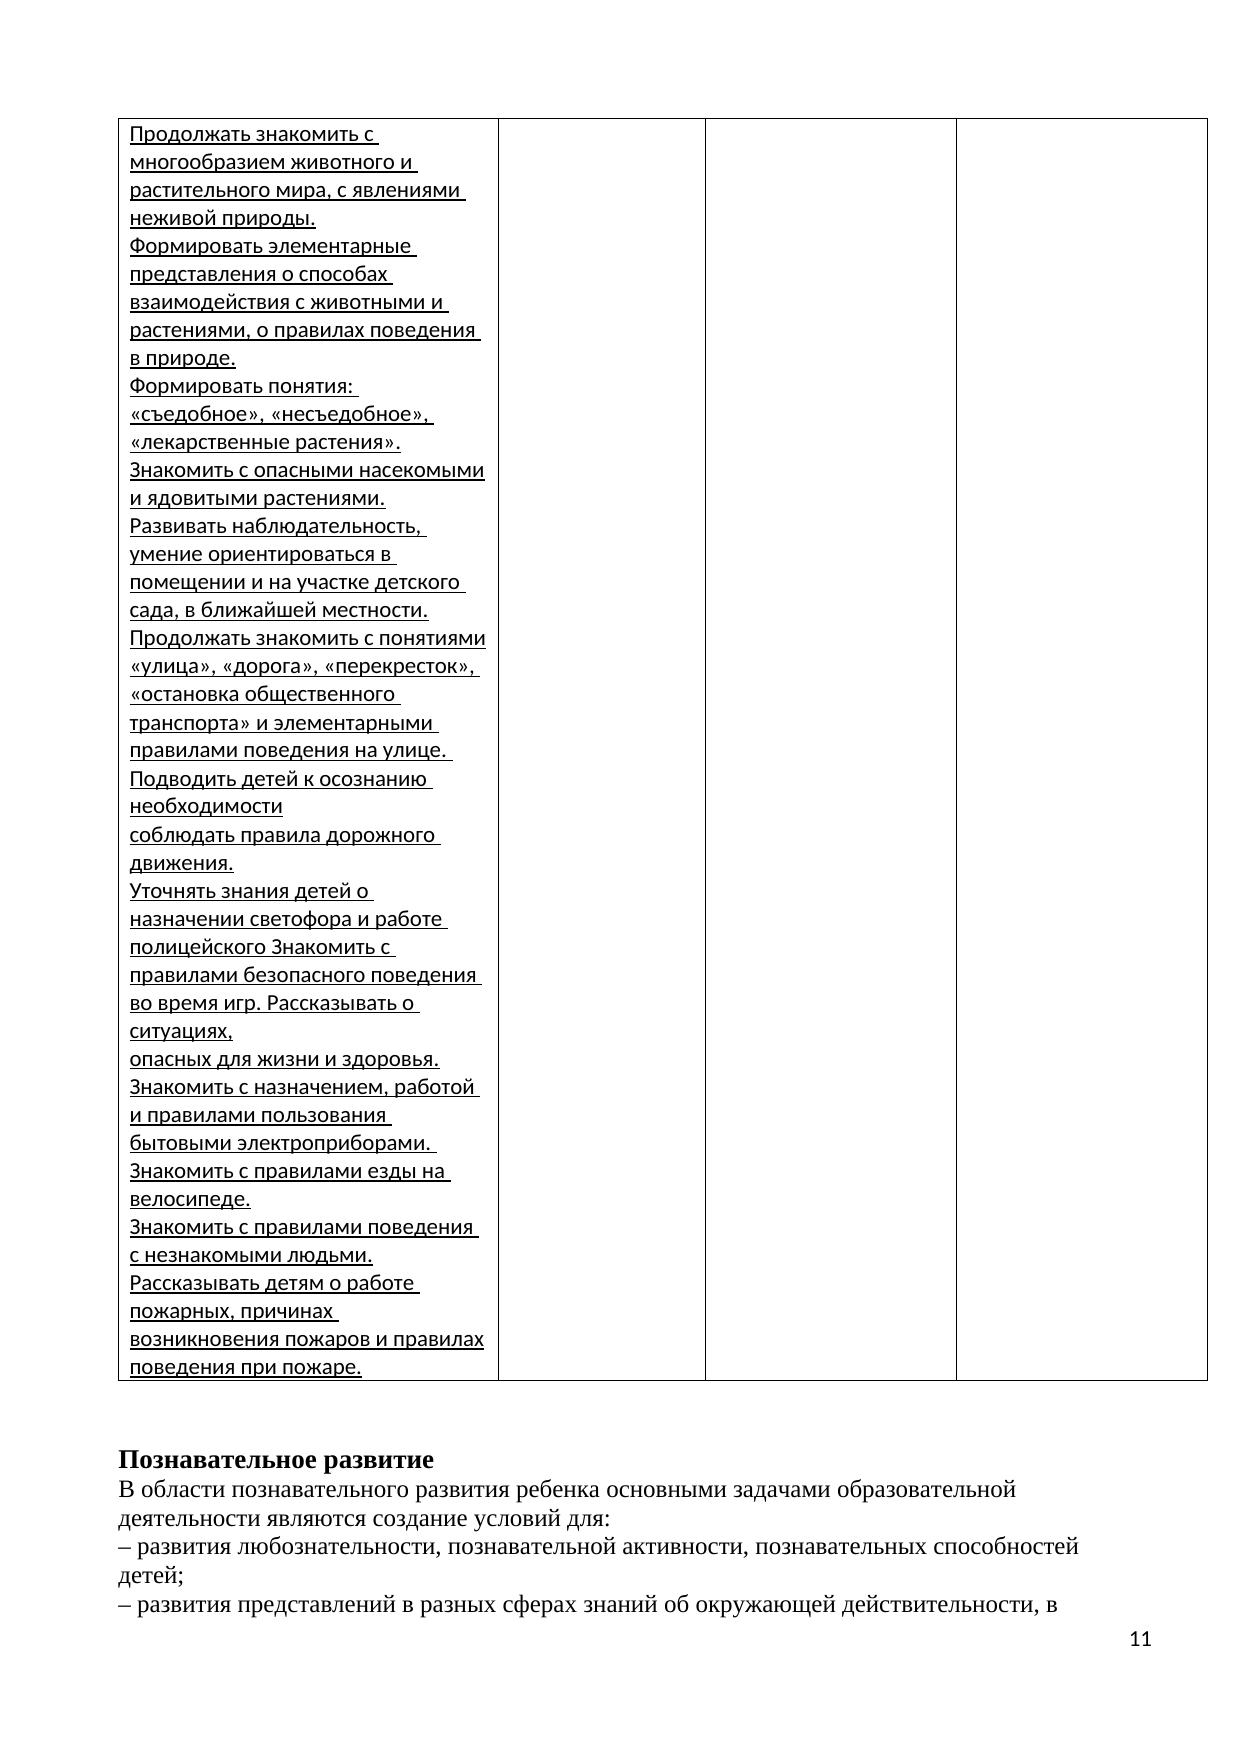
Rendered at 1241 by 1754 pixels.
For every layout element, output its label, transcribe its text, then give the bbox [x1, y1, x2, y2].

text – развития любознательности, познавательной активности, познавательных способностей детей; [118, 1531, 1152, 1589]
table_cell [499, 119, 705, 1380]
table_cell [957, 119, 1207, 1380]
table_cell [119, 119, 498, 1380]
text В области познавательного развития ребенка основными задачами образовательной деятельности являются создание условий для: [118, 1474, 1152, 1531]
text Познавательное развитие [118, 1443, 1152, 1474]
text – развития представлений в разных сферах знаний об окружающей действительности, в [118, 1589, 1152, 1618]
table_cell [706, 119, 956, 1380]
